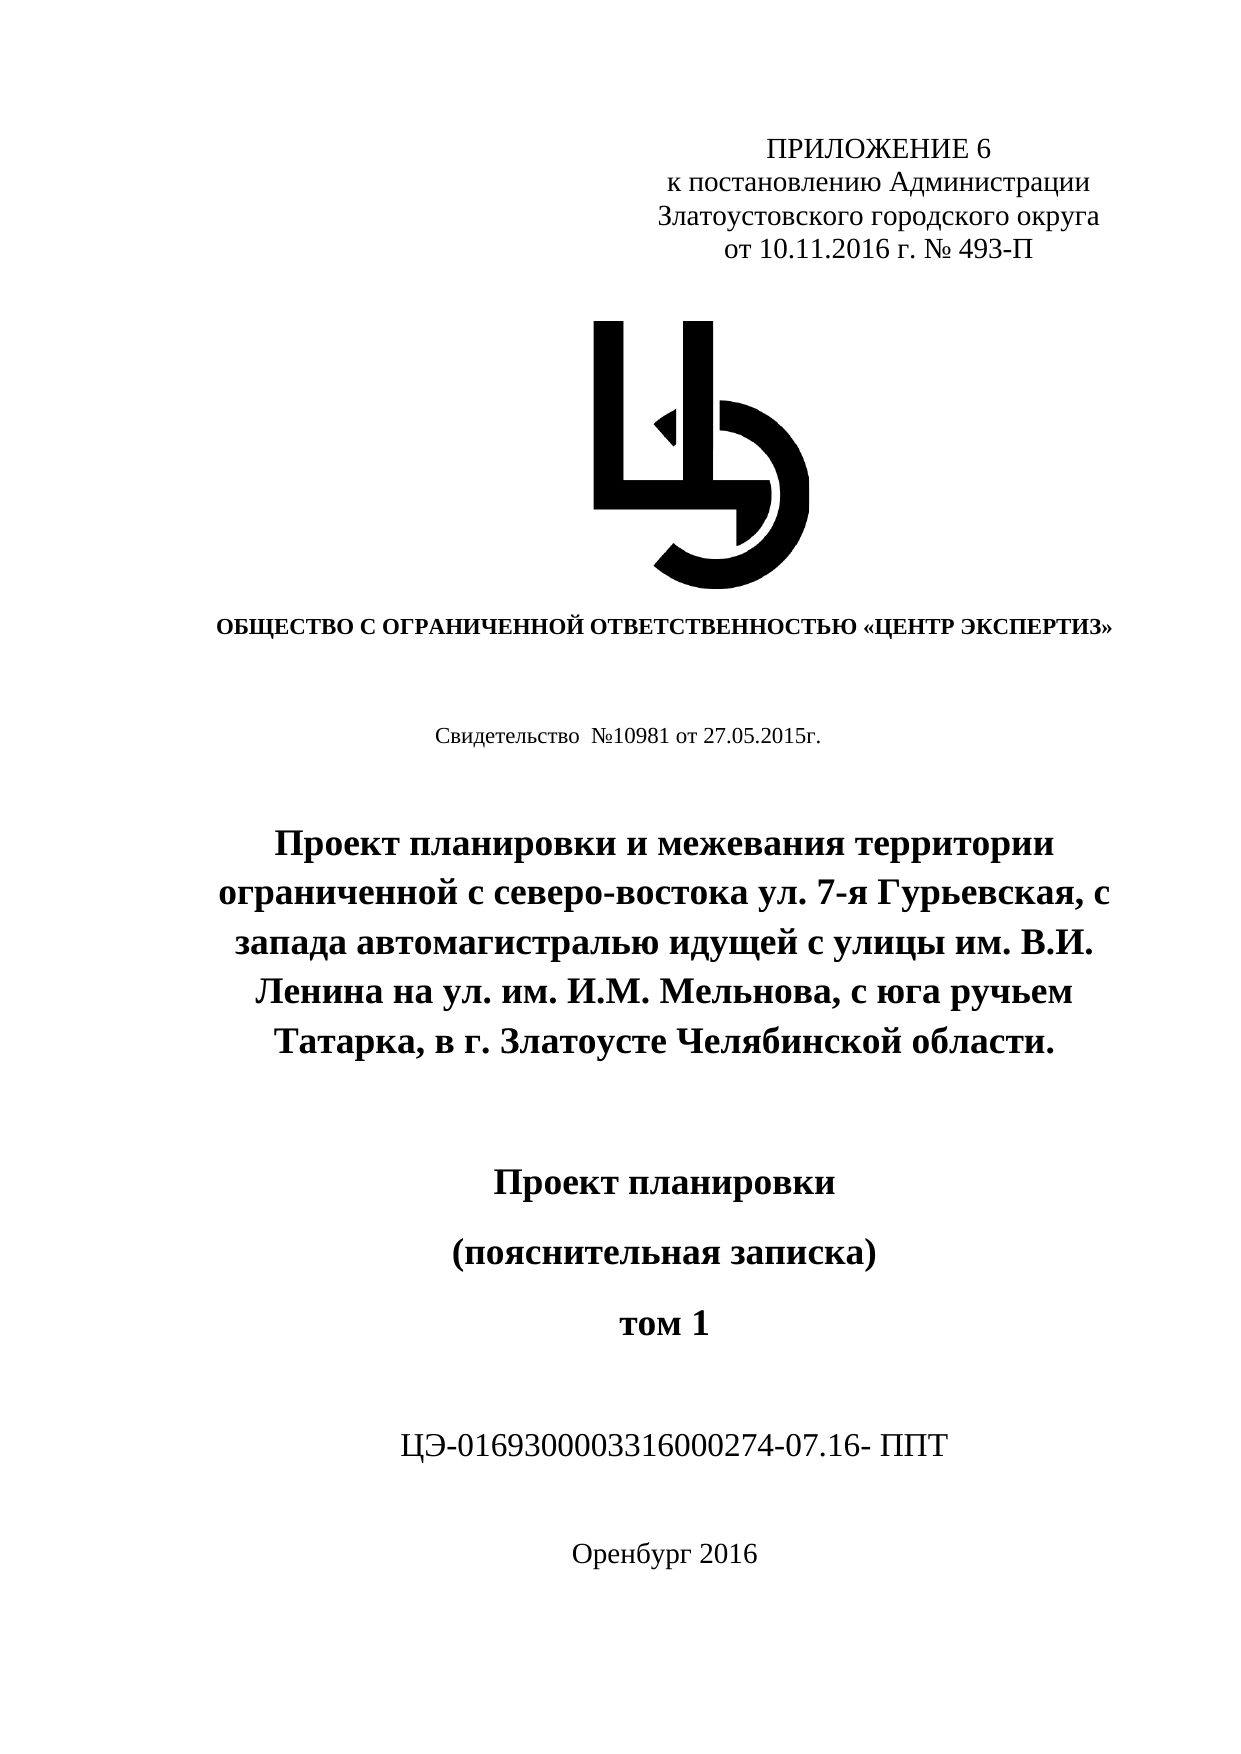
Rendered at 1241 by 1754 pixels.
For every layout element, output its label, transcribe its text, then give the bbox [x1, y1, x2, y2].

text Оренбург 2016 [177, 1536, 1152, 1569]
text от 10.11.2016 г. № 493-П [650, 232, 1107, 265]
text Общество с ограниченной ответственностью «Центр экспертиз» [177, 613, 1152, 639]
text ЦЭ-0169300003316000274-07.16- ППТ [177, 1425, 1171, 1463]
text к постановлению Администрации [650, 164, 1107, 198]
picture [593, 321, 810, 589]
text (пояснительная записка) [177, 1229, 1152, 1273]
text Златоустовского городского округа [650, 198, 1107, 232]
text Свидетельство №10981 от 27.05.2015г. [295, 722, 1152, 749]
text Проект планировки [177, 1159, 1152, 1202]
text Проект планировки и межевания территории ограниченной с северо-востока ул. 7-я Гурьевская, с запада автомагистралью идущей с улицы им. В.И. Ленина на ул. им. И.М. Мельнова, с юга ручьем Татарка, в г. Златоусте Челябинской области. [177, 820, 1152, 1061]
text ПРИЛОЖЕНИЕ 6 [650, 131, 1107, 164]
text том 1 [177, 1300, 1152, 1343]
